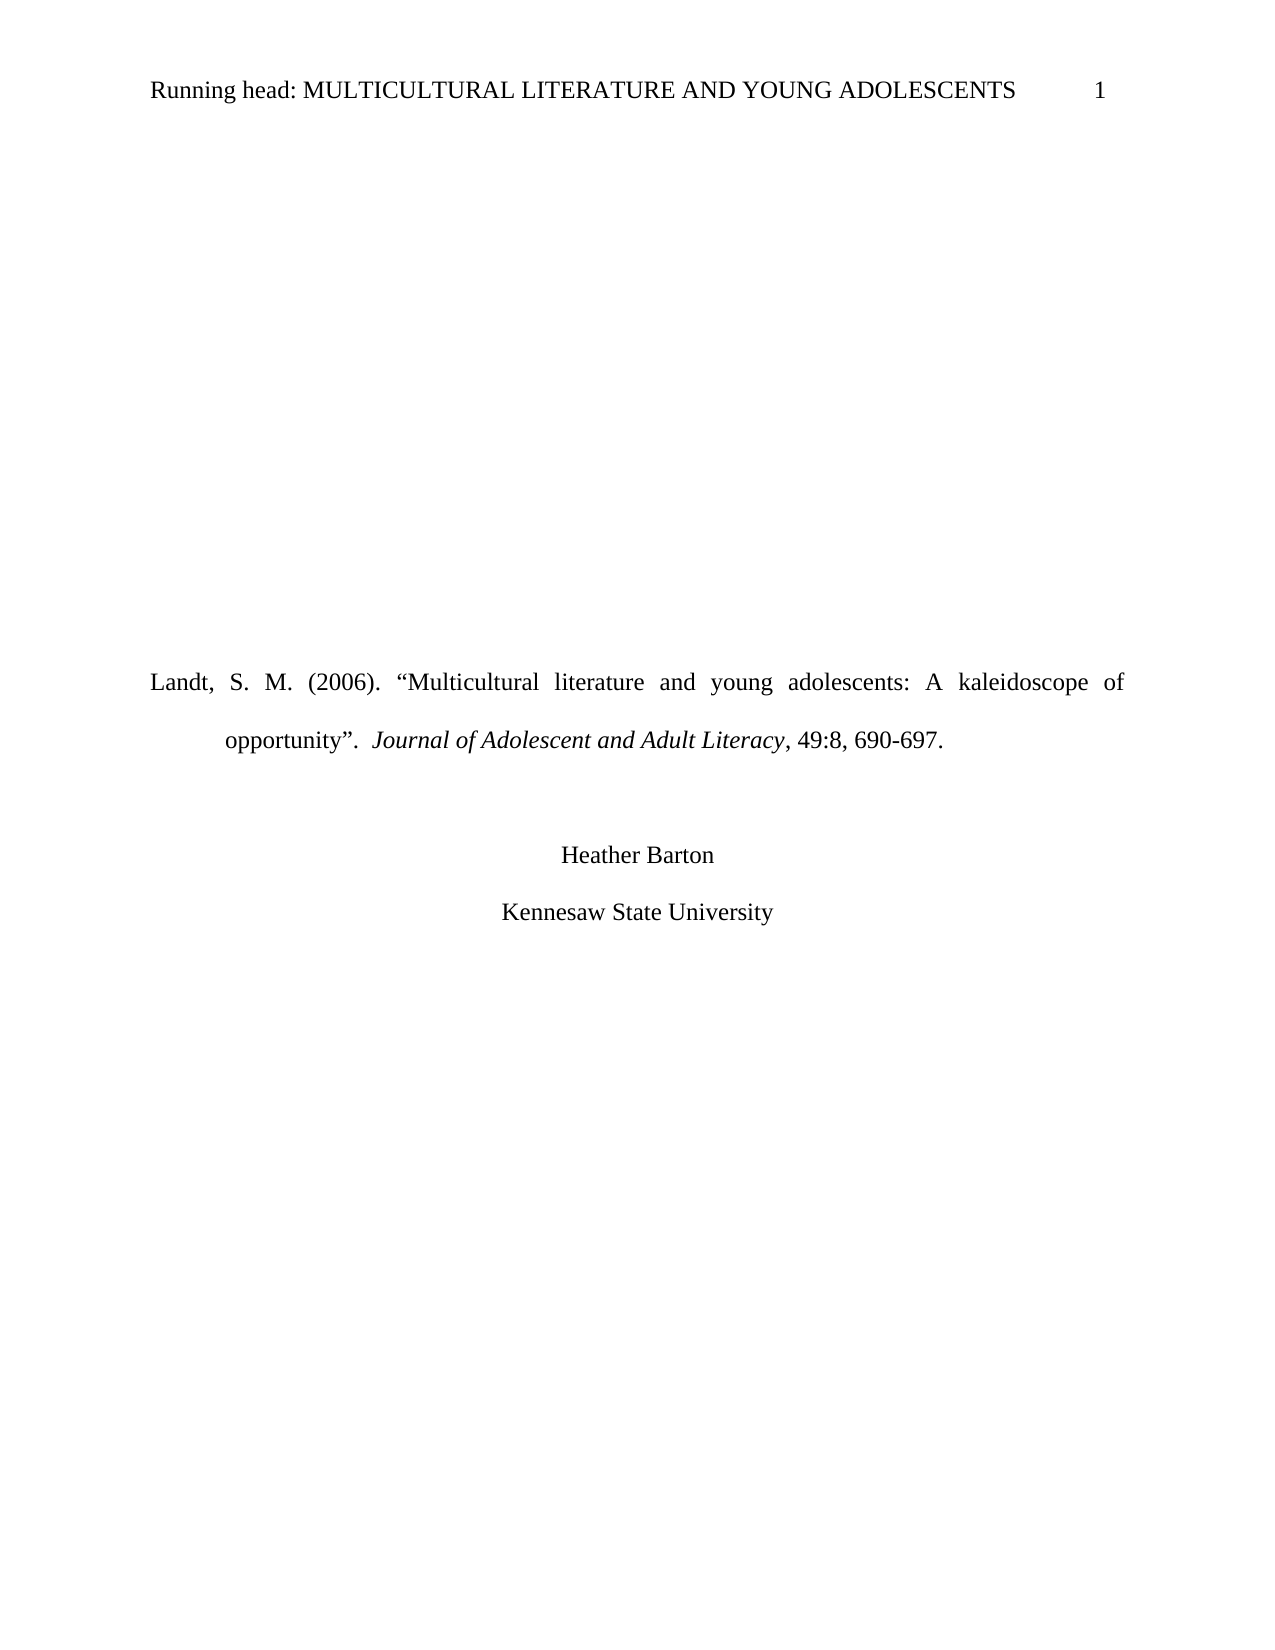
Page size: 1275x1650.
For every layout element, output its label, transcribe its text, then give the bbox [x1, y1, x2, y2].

text Kennesaw State University [150, 897, 1125, 926]
text Landt, S. M. (2006). “Multicultural literature and young adolescents: A kaleidoscope of opportunity”. Journal of Adolescent and Adult Literacy, 49:8, 690-697. [150, 667, 1125, 754]
text Heather Barton [150, 840, 1125, 869]
